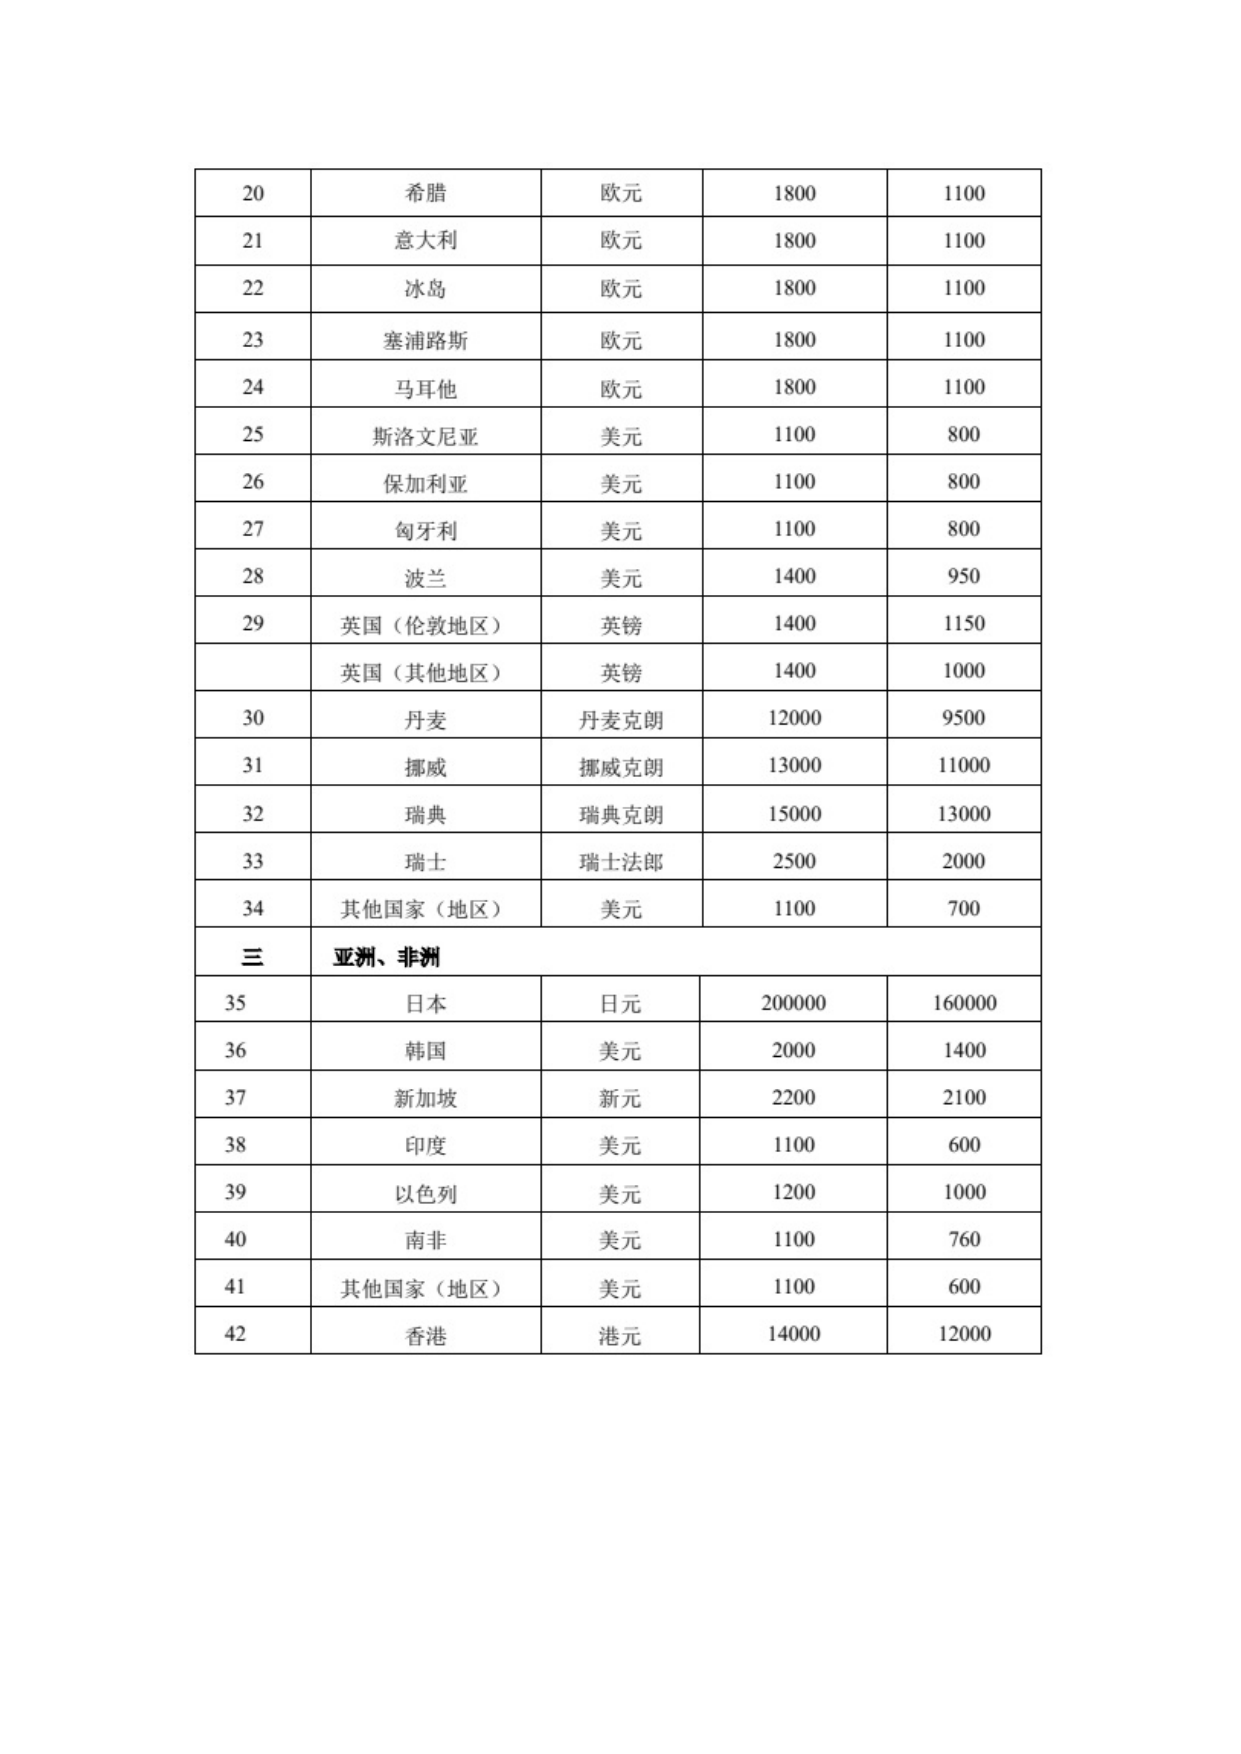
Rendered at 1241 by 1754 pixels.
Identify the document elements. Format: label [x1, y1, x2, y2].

picture [187, 162, 1053, 1367]
